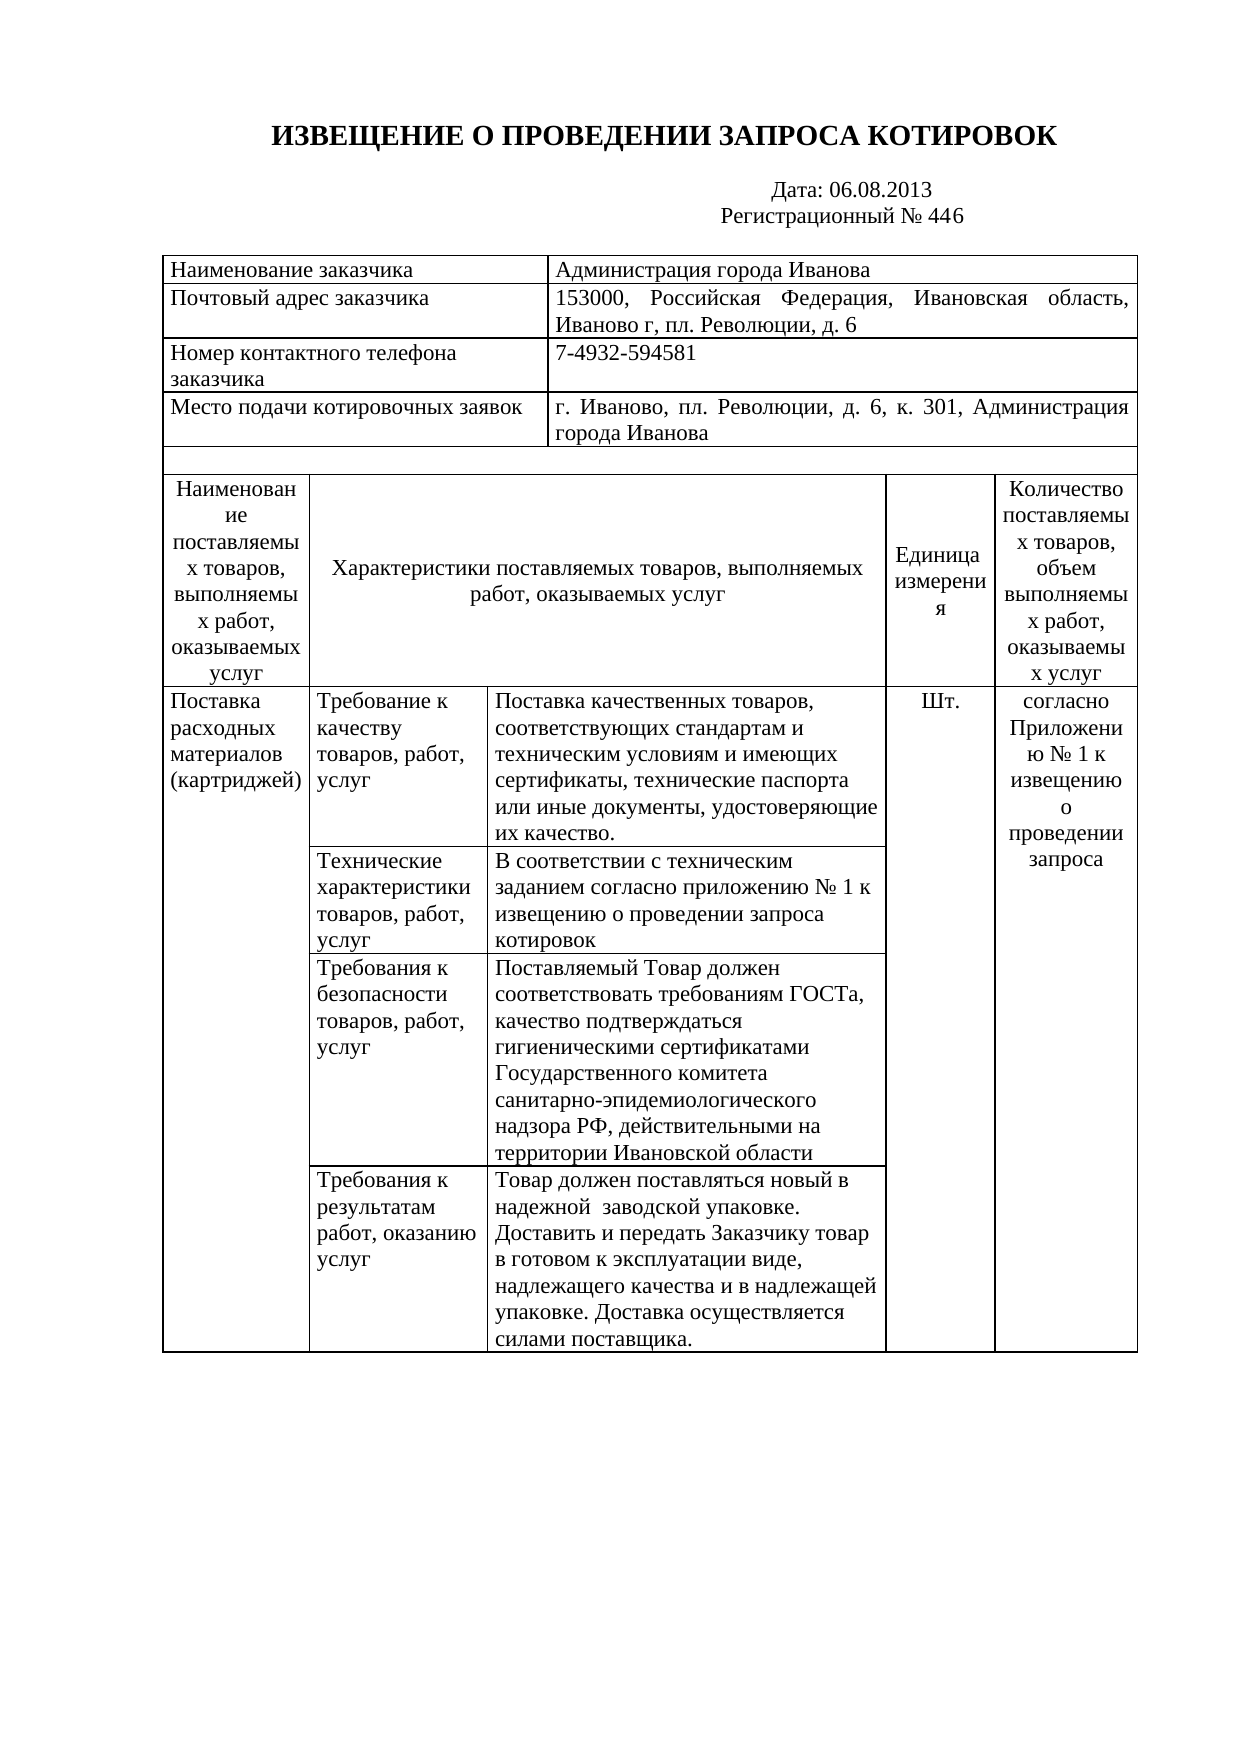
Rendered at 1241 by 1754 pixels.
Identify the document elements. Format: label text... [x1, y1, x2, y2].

table_cell Поставка качественных товаров, соответствующих стандартам и техническим условиям и имеющих сертификаты, технические паспорта или иные документы, удостоверяющие их качество. [488, 687, 885, 846]
text Дата: 06.08.2013 [177, 176, 1152, 202]
table_cell Наименование поставляемых товаров, выполняемых работ, оказываемых услуг [164, 475, 309, 686]
table_header Администрация города Иванова [549, 256, 1137, 283]
table_cell Место подачи котировочных заявок [164, 393, 547, 446]
text ИЗВЕЩЕНИЕ О ПРОВЕДЕНИИ ЗАПРОСА КОТИРОВОК [177, 118, 1152, 152]
table_cell Требование к качеству товаров, работ, услуг [310, 687, 487, 846]
table_header Наименование заказчика [164, 256, 547, 283]
text Регистрационный № 446 [177, 202, 1152, 228]
table_cell Характеристики поставляемых товаров, выполняемых работ, оказываемых услуг [310, 475, 885, 686]
table_cell Почтовый адрес заказчика [164, 284, 547, 337]
table_cell Технические характеристики товаров, работ, услуг [310, 847, 487, 952]
table_cell Товар должен поставляться новый в надежной заводской упаковке. Доставить и передать Заказчику товар в готовом к эксплуатации виде, надлежащего качества и в надлежащей упаковке. Доставка осуществляется силами поставщика. [488, 1167, 885, 1351]
table_cell Требования к безопасности товаров, работ, услуг [310, 954, 487, 1165]
table_cell Поставляемый Товар должен соответствовать требованиям ГОСТа, качество подтверждаться гигиеническими сертификатами Государственного комитета санитарно-эпидемиологического надзора РФ, действительными на территории Ивановской области [488, 954, 885, 1165]
table_cell Количество поставляемых товаров, объем выполняемых работ, оказываемых услуг [996, 475, 1137, 686]
table_cell 153000, Российская Федерация, Ивановская область, Иваново г, пл. Революции, д. 6 [549, 284, 1137, 337]
table_cell [164, 447, 1137, 473]
table_cell В соответствии с техническим заданием согласно приложению № 1 к извещению о проведении запроса котировок [488, 847, 885, 952]
table_cell г. Иваново, пл. Революции, д. 6, к. 301, Администрация города Иванова [549, 393, 1137, 446]
table_cell Требования к результатам работ, оказанию услуг [310, 1167, 487, 1351]
table_cell 7-4932-594581 [549, 339, 1137, 391]
table_cell согласно Приложению № 1 к извещению о проведении запроса [996, 687, 1137, 1351]
table_cell Номер контактного телефона заказчика [164, 339, 547, 391]
table_cell Единица измерения [887, 475, 994, 686]
table_cell Шт. [887, 687, 994, 1351]
table_cell Поставка расходных материалов (картриджей) [164, 687, 309, 1351]
